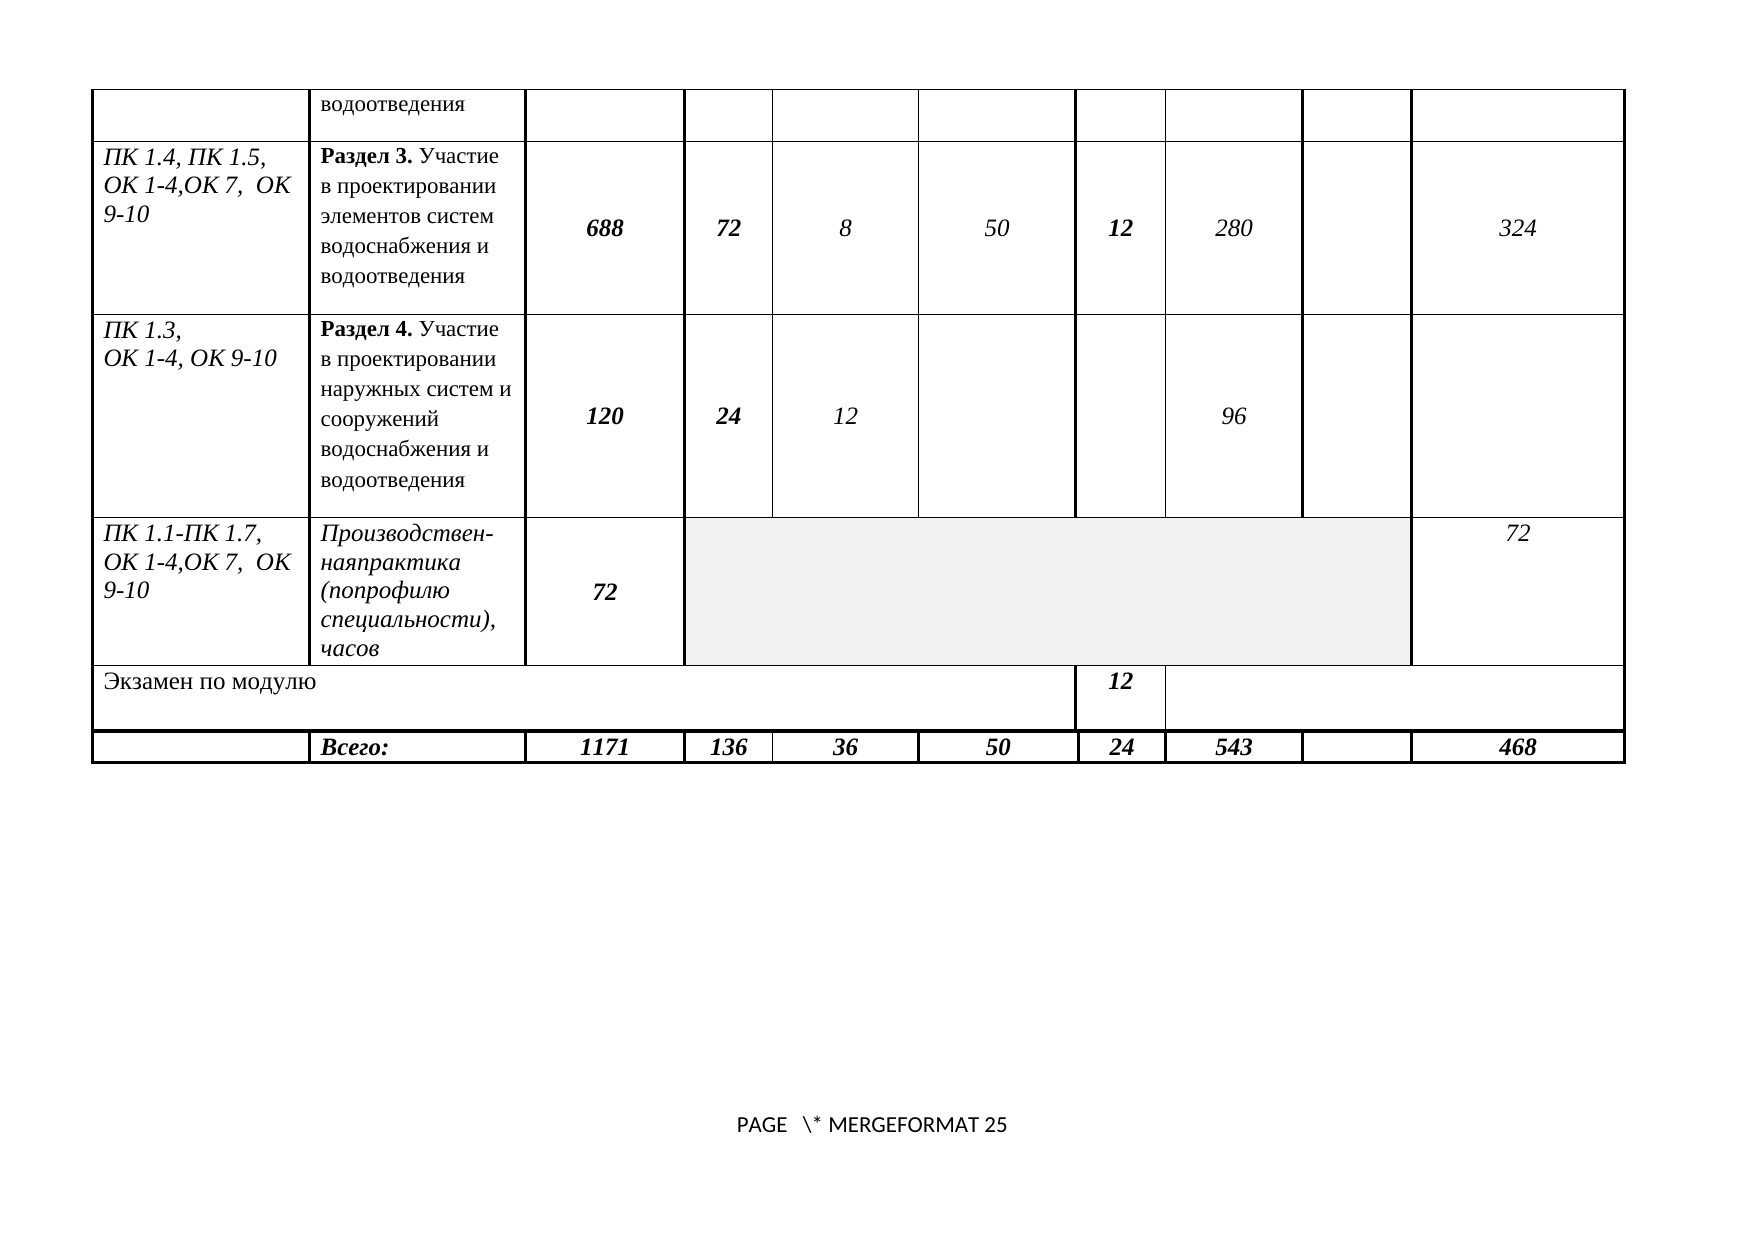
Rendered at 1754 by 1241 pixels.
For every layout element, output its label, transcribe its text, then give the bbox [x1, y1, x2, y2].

table_cell 56 [1166, 90, 1301, 141]
table_cell 50 [920, 733, 1077, 761]
table_cell [1077, 315, 1165, 517]
table_cell [1413, 315, 1623, 517]
table_cell 14 [686, 90, 772, 141]
table_cell 688 [527, 142, 683, 314]
table_cell ПК 1.4, ПК 1.5, ОК 1-4,ОК 7, ОК 9-10 [94, 142, 308, 314]
table_cell 50 [919, 142, 1074, 314]
table_cell 12 [773, 315, 918, 517]
table_cell 543 [1167, 733, 1301, 761]
table_cell 36 [773, 733, 917, 761]
table_cell Раздел 4. Участие в проектировании наружных систем и сооружений водоснабжения и водоотведения [311, 315, 524, 517]
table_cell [311, 90, 524, 141]
table_cell 72 [1413, 518, 1623, 665]
table_cell [1304, 90, 1410, 141]
table_cell Всего: [311, 733, 524, 761]
table_cell 24 [1080, 733, 1164, 761]
table_cell [686, 518, 1410, 665]
table_cell ПК 1.1-ПК 1.7, ОК 1-4,ОК 7, ОК 9-10 [94, 518, 308, 665]
table_cell 280 [1166, 142, 1301, 314]
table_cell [94, 90, 308, 141]
table_cell Производствен-наяпрактика (попрофилю специальности), часов [311, 518, 524, 665]
table_cell 1171 [527, 733, 683, 761]
table_cell Раздел 3. Участие в проектировании элементов систем водоснабжения и водоотведения [311, 142, 524, 314]
table_cell 120 [527, 315, 683, 517]
table_cell 6 [773, 90, 918, 141]
table_cell 70 [527, 90, 683, 141]
table_cell 468 [1413, 733, 1623, 761]
table_cell [1077, 90, 1165, 141]
table_cell 8 [773, 142, 918, 314]
table_cell 72 [527, 518, 683, 665]
table_cell 324 [1413, 142, 1623, 314]
table_cell [1304, 315, 1410, 517]
table_cell 136 [686, 733, 772, 761]
table_cell [919, 315, 1074, 517]
table_cell 12 [1077, 666, 1165, 729]
table_cell [94, 733, 308, 761]
table_cell [1304, 733, 1410, 761]
table_cell [1166, 666, 1623, 729]
table_cell [1304, 142, 1410, 314]
table_cell 96 [1166, 315, 1301, 517]
table_cell Экзамен по модулю [94, 666, 1074, 729]
table_cell - [1413, 90, 1623, 141]
table_cell 24 [686, 315, 772, 517]
table_cell 72 [686, 142, 772, 314]
table_cell ПК 1.3, ОК 1-4, ОК 9-10 [94, 315, 308, 517]
table_cell 12 [1077, 142, 1165, 314]
